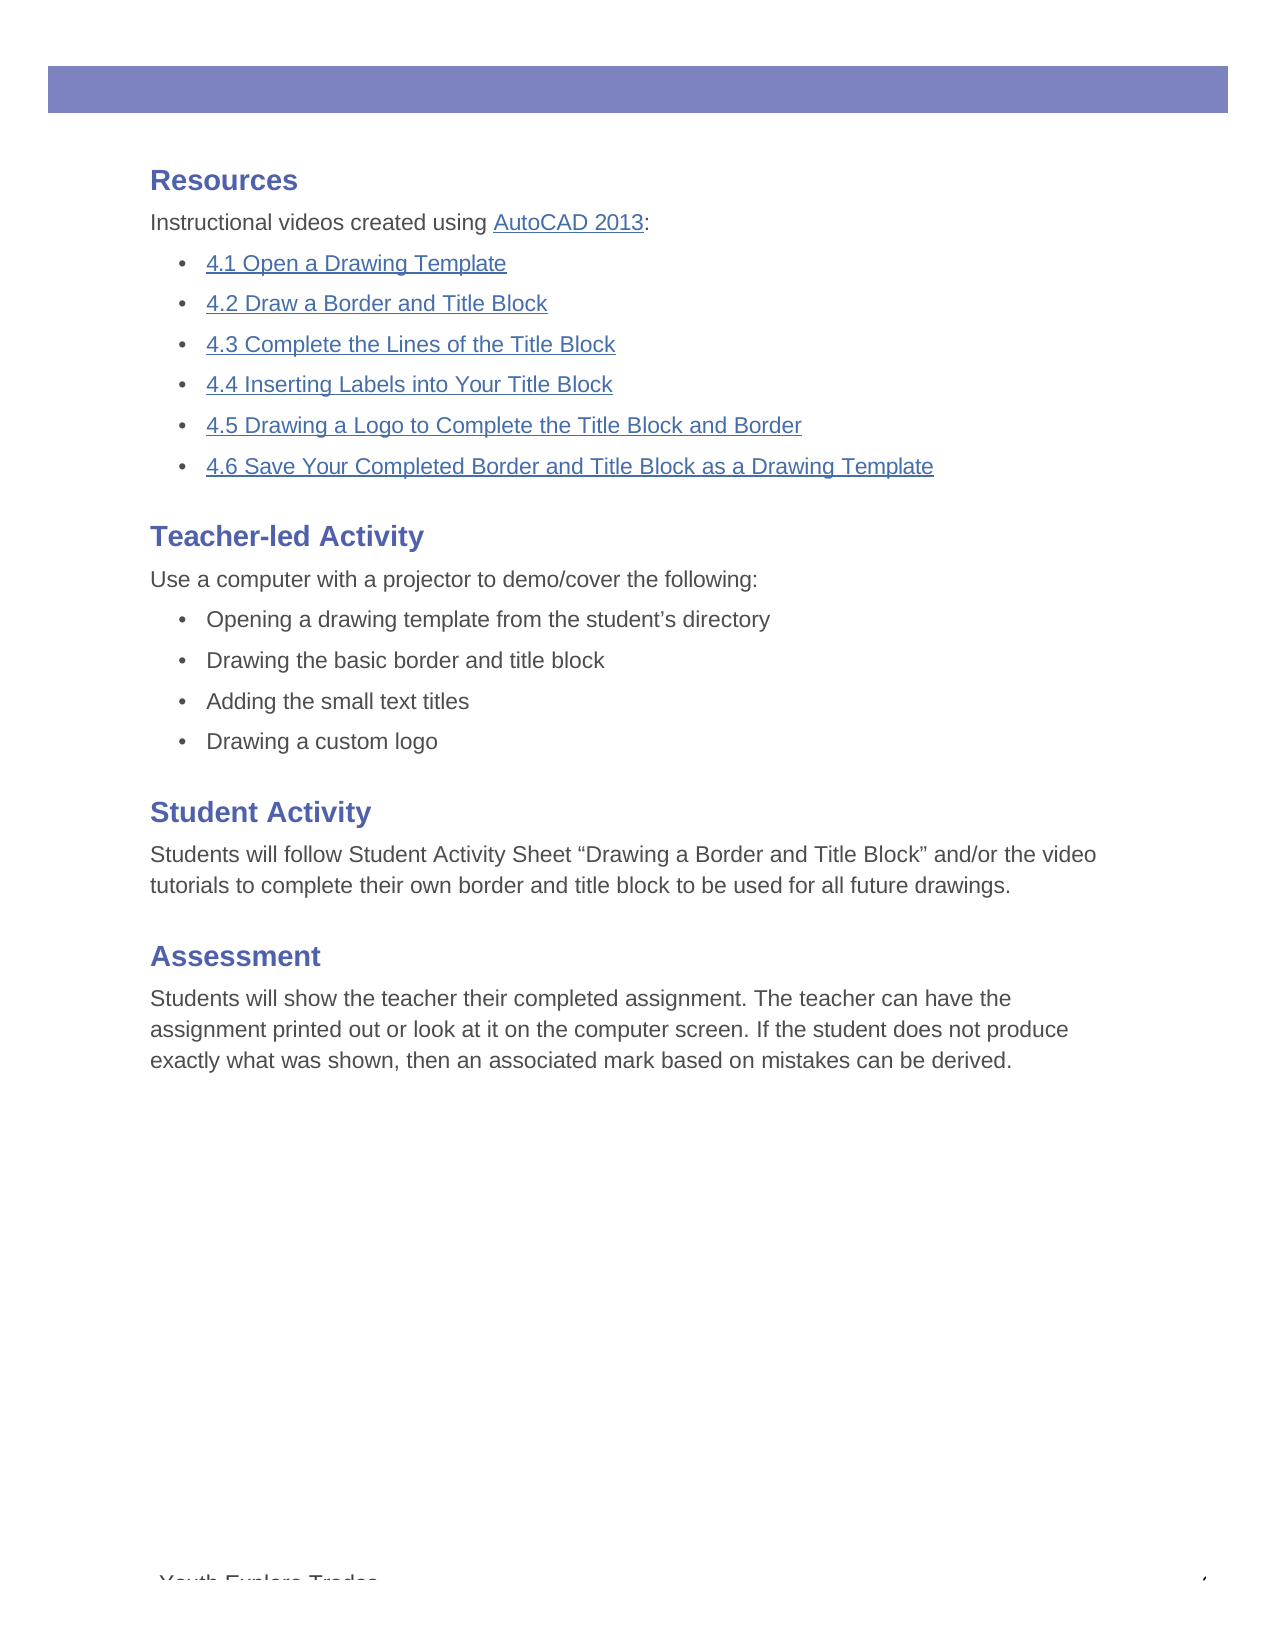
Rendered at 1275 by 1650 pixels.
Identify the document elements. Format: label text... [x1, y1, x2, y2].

subtitle Assessment [150, 939, 1239, 972]
list Drawing a custom logo [178, 728, 1239, 754]
text Instructional videos created using AutoCAD 2013: [150, 209, 1239, 235]
list Opening a drawing template from the student’s directory [178, 606, 1239, 633]
subtitle Resources [150, 162, 1239, 196]
list 4.2 Draw a Border and Title Block [178, 290, 1239, 317]
list 4.1 Open a Drawing Template [178, 249, 1239, 276]
text Students will show the teacher their completed assignment. The teacher can have the assignment printed out or look at it on the computer screen. If the student does not produce exactly what was shown, then an associated mark based on mistakes can be derived. [150, 985, 1120, 1074]
list Drawing the basic border and title block [178, 647, 1239, 673]
list Adding the small text titles [178, 688, 1239, 714]
list 4.6 Save Your Completed Border and Title Block as a Drawing Template [178, 453, 1239, 479]
subtitle Teacher-led Activity [150, 519, 1239, 553]
subtitle Student Activity [150, 795, 1239, 828]
text Use a computer with a projector to demo/cover the following: [150, 566, 1239, 592]
list 4.4 Inserting Labels into Your Title Block [178, 371, 1239, 398]
list 4.3 Complete the Lines of the Title Block [178, 331, 1239, 357]
list 4.5 Drawing a Logo to Complete the Title Block and Border [178, 412, 1239, 438]
text Students will follow Student Activity Sheet “Drawing a Border and Title Block” and/or the video tutorials to complete their own border and title block to be used for all future drawings. [150, 841, 1126, 899]
